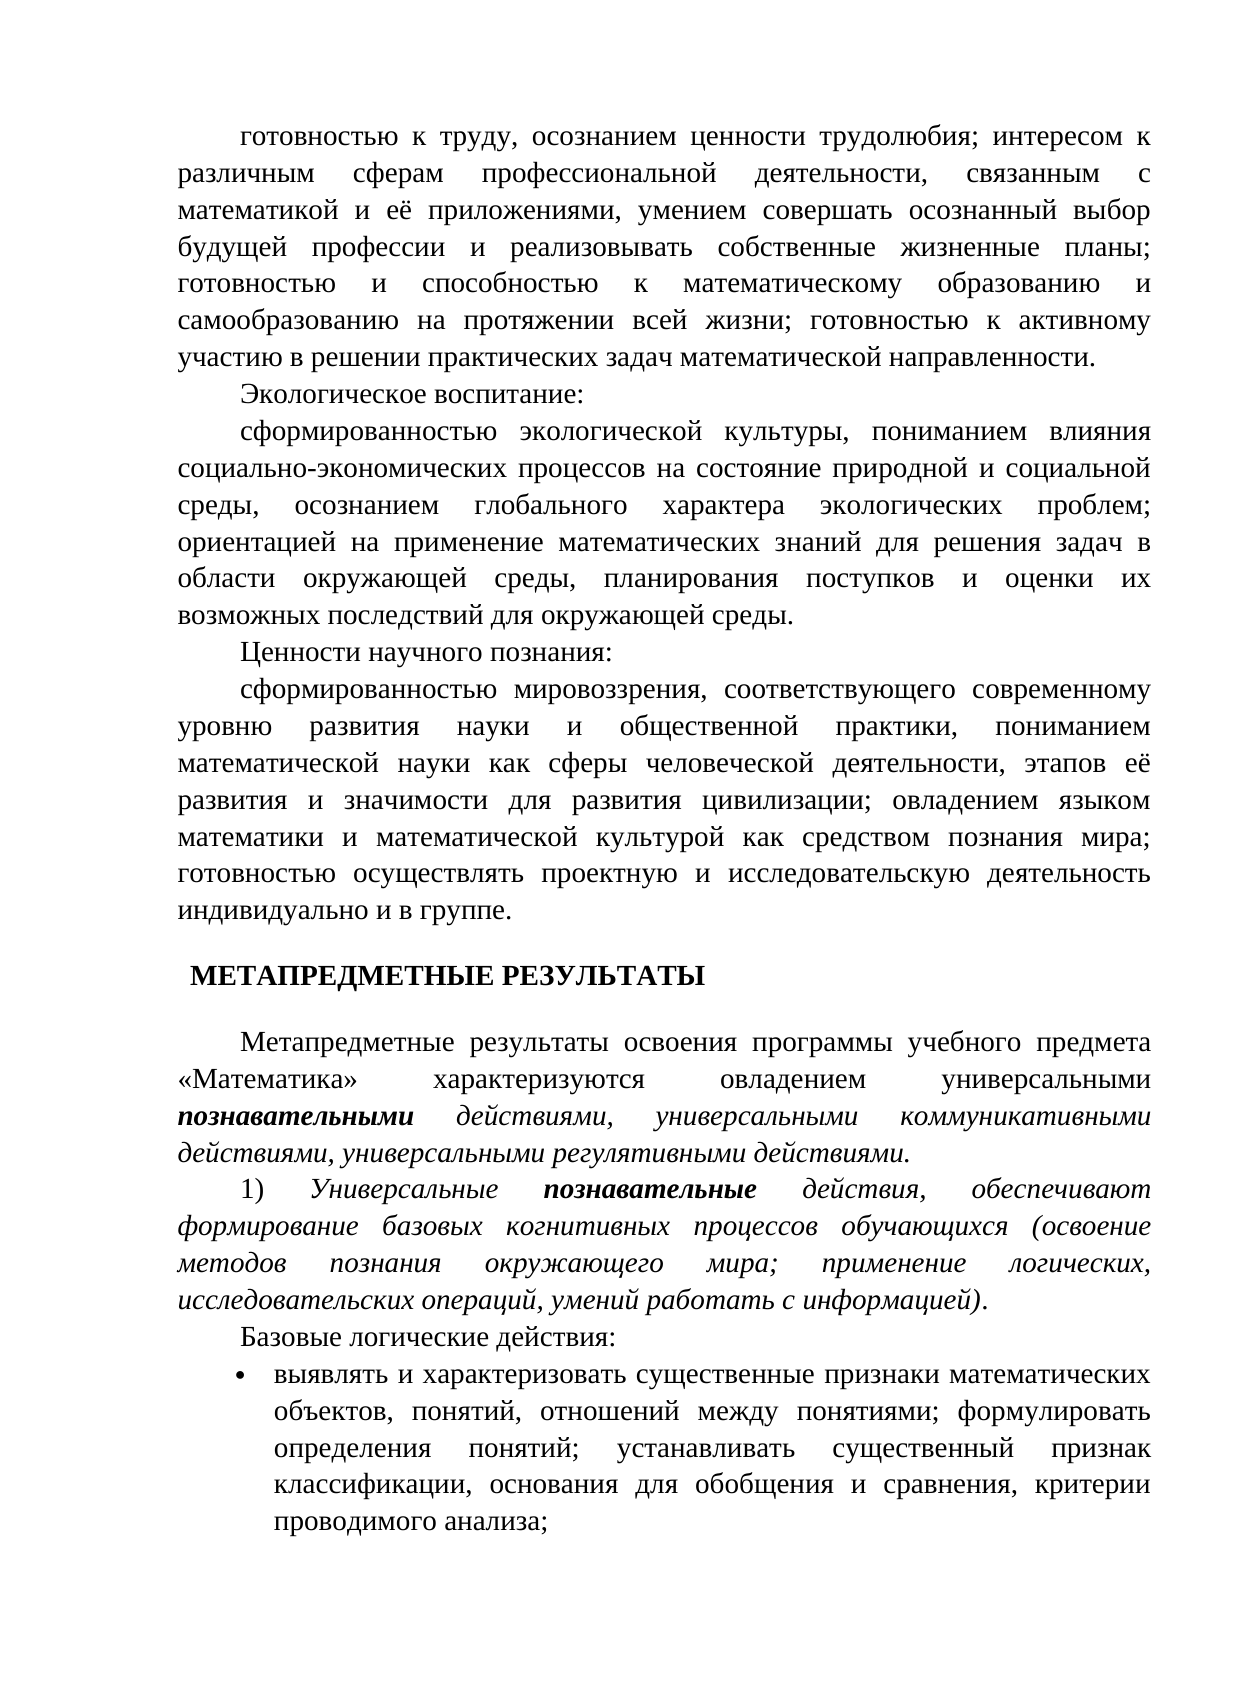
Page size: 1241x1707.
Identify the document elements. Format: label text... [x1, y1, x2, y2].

text Ценности научного познания: [177, 634, 1152, 668]
text МЕТАПРЕДМЕТНЫЕ РЕЗУЛЬТАТЫ [190, 958, 1152, 992]
text сформированностью экологической культуры, пониманием влияния социально-экономических процессов на состояние природной и социальной среды, осознанием глобального характера экологических проблем; ориентацией на применение математических знаний для решения задач в области окружающей среды, планирования поступков и оценки их возможных последствий для окружающей среды. [177, 413, 1152, 631]
text готовностью к труду, осознанием ценности трудолюбия; интересом к различным сферам профессиональной деятельности, связанным с математикой и её приложениями, умением совершать осознанный выбор будущей профессии и реализовывать собственные жизненные планы; готовностью и способностью к математическому образованию и самообразованию на протяжении всей жизни; готовностью к активному участию в решении практических задач математической направленности. [177, 118, 1152, 373]
text сформированностью мировоззрения, соответствующего современному уровню развития науки и общественной практики, пониманием математической науки как сферы человеческой деятельности, этапов её развития и значимости для развития цивилизации; овладением языком математики и математической культурой как средством познания мира; готовностью осуществлять проектную и исследовательскую деятельность индивидуально и в группе. [177, 671, 1152, 926]
text Экологическое воспитание: [177, 376, 1152, 410]
text Базовые логические действия: [177, 1319, 1152, 1353]
text Метапредметные результаты освоения программы учебного предмета «Математика» характеризуются овладением универсальными познавательными действиями, универсальными коммуникативными действиями, универсальными регулятивными действиями. [177, 1024, 1152, 1168]
text 1) Универсальные познавательные действия, обеспечивают формирование базовых когнитивных процессов обучающихся (освоение методов познания окружающего мира; применение логических, исследовательских операций, умений работать с информацией). [177, 1172, 1152, 1316]
list выявлять и характеризовать существенные признаки математических объектов, понятий, отношений между понятиями; формулировать определения понятий; устанавливать существенный признак классификации, основания для обобщения и сравнения, критерии проводимого анализа; [236, 1356, 1152, 1537]
